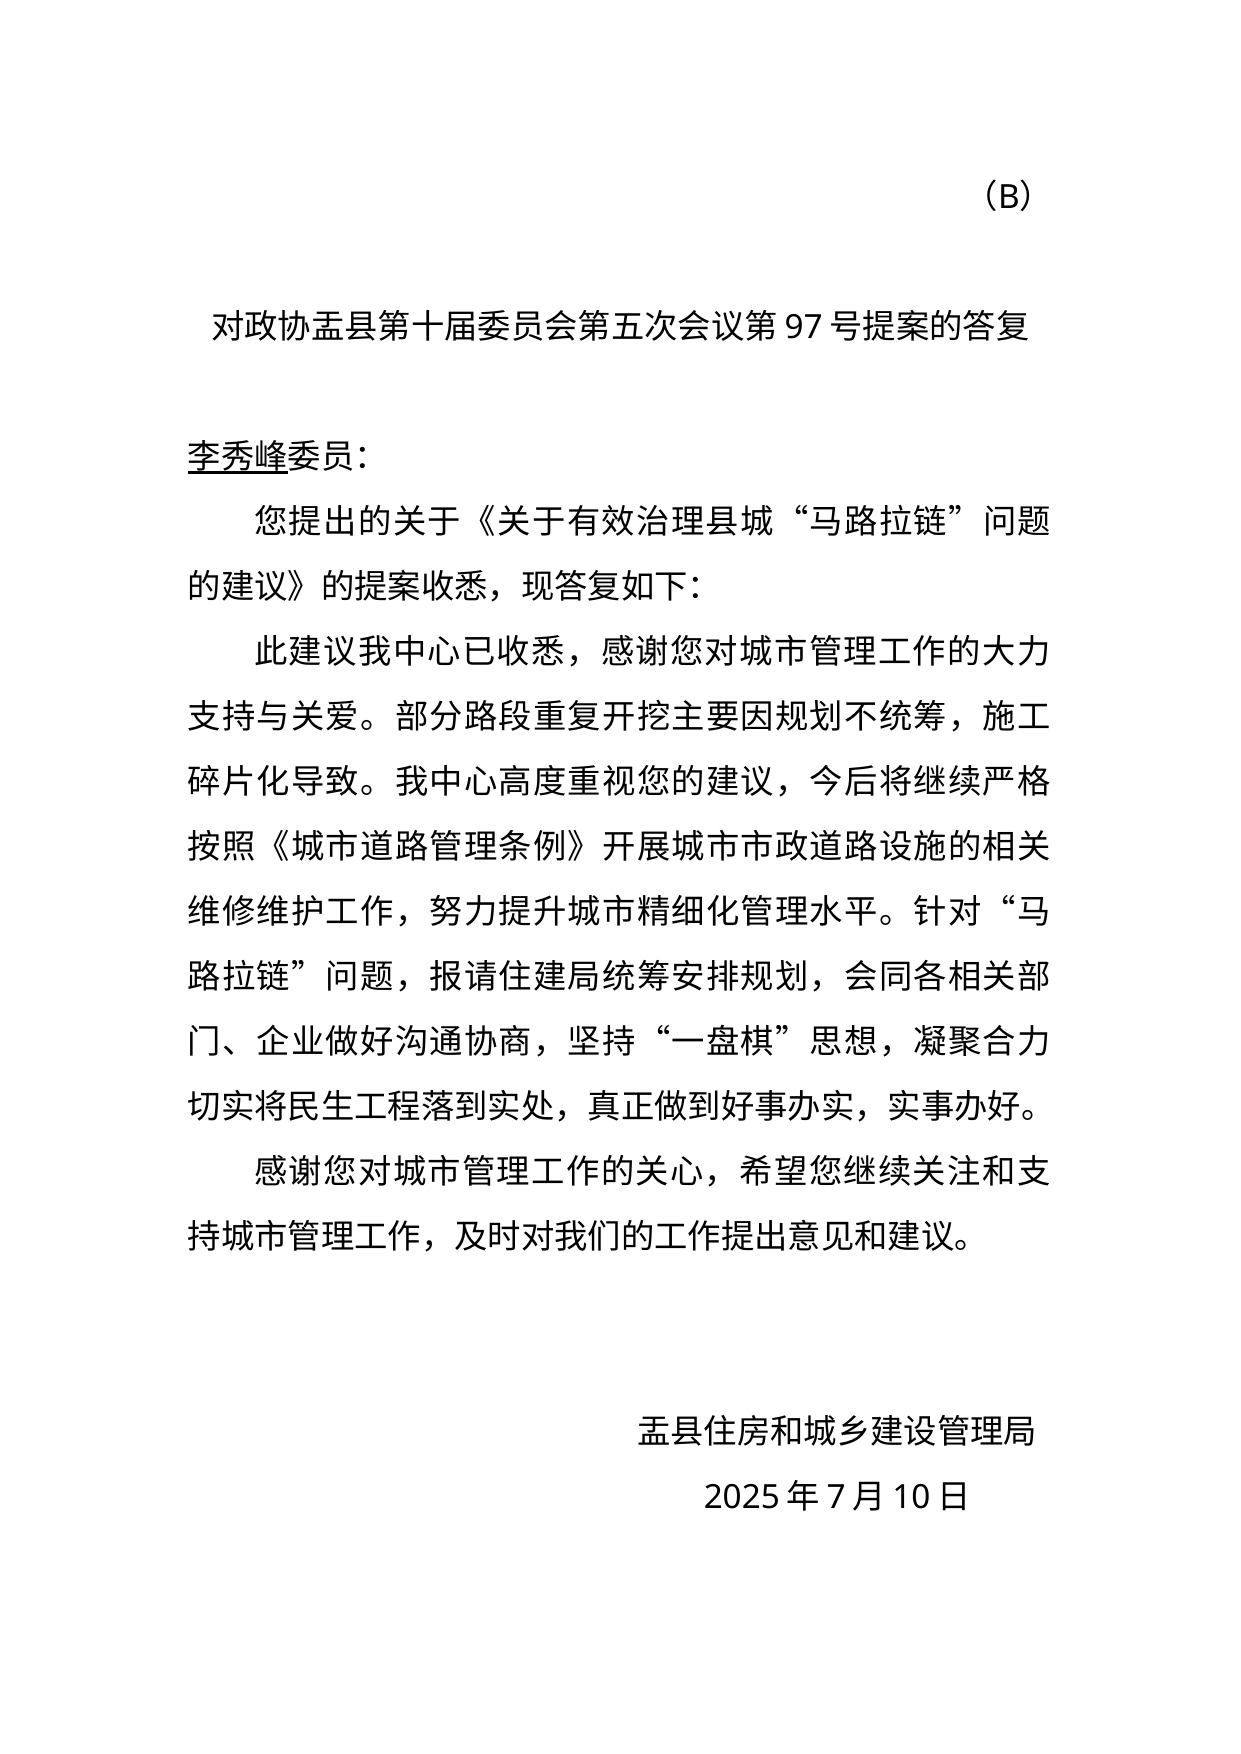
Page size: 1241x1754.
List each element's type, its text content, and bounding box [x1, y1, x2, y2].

text 李秀峰委员： [187, 422, 1053, 487]
text 您提出的关于《关于有效治理县城“马路拉链”问题的建议》的提案收悉，现答复如下： [187, 487, 1053, 617]
text （B） [187, 162, 1053, 227]
text 对政协盂县第十届委员会第五次会议第97号提案的答复 [187, 292, 1053, 357]
text 盂县住房和城乡建设管理局 [187, 1397, 1053, 1462]
text 2025年7月10日 [187, 1462, 1053, 1527]
text 感谢您对城市管理工作的关心，希望您继续关注和支持城市管理工作，及时对我们的工作提出意见和建议。 [187, 1137, 1053, 1267]
text 此建议我中心已收悉，感谢您对城市管理工作的大力支持与关爱。部分路段重复开挖主要因规划不统筹，施工碎片化导致。我中心高度重视您的建议，今后将继续严格按照《城市道路管理条例》开展城市市政道路设施的相关维修维护工作，努力提升城市精细化管理水平。针对“马路拉链”问题，报请住建局统筹安排规划，会同各相关部门、企业做好沟通协商，坚持“一盘棋”思想，凝聚合力，切实将民生工程落到实处，真正做到好事办实，实事办好。 [187, 617, 1053, 1137]
